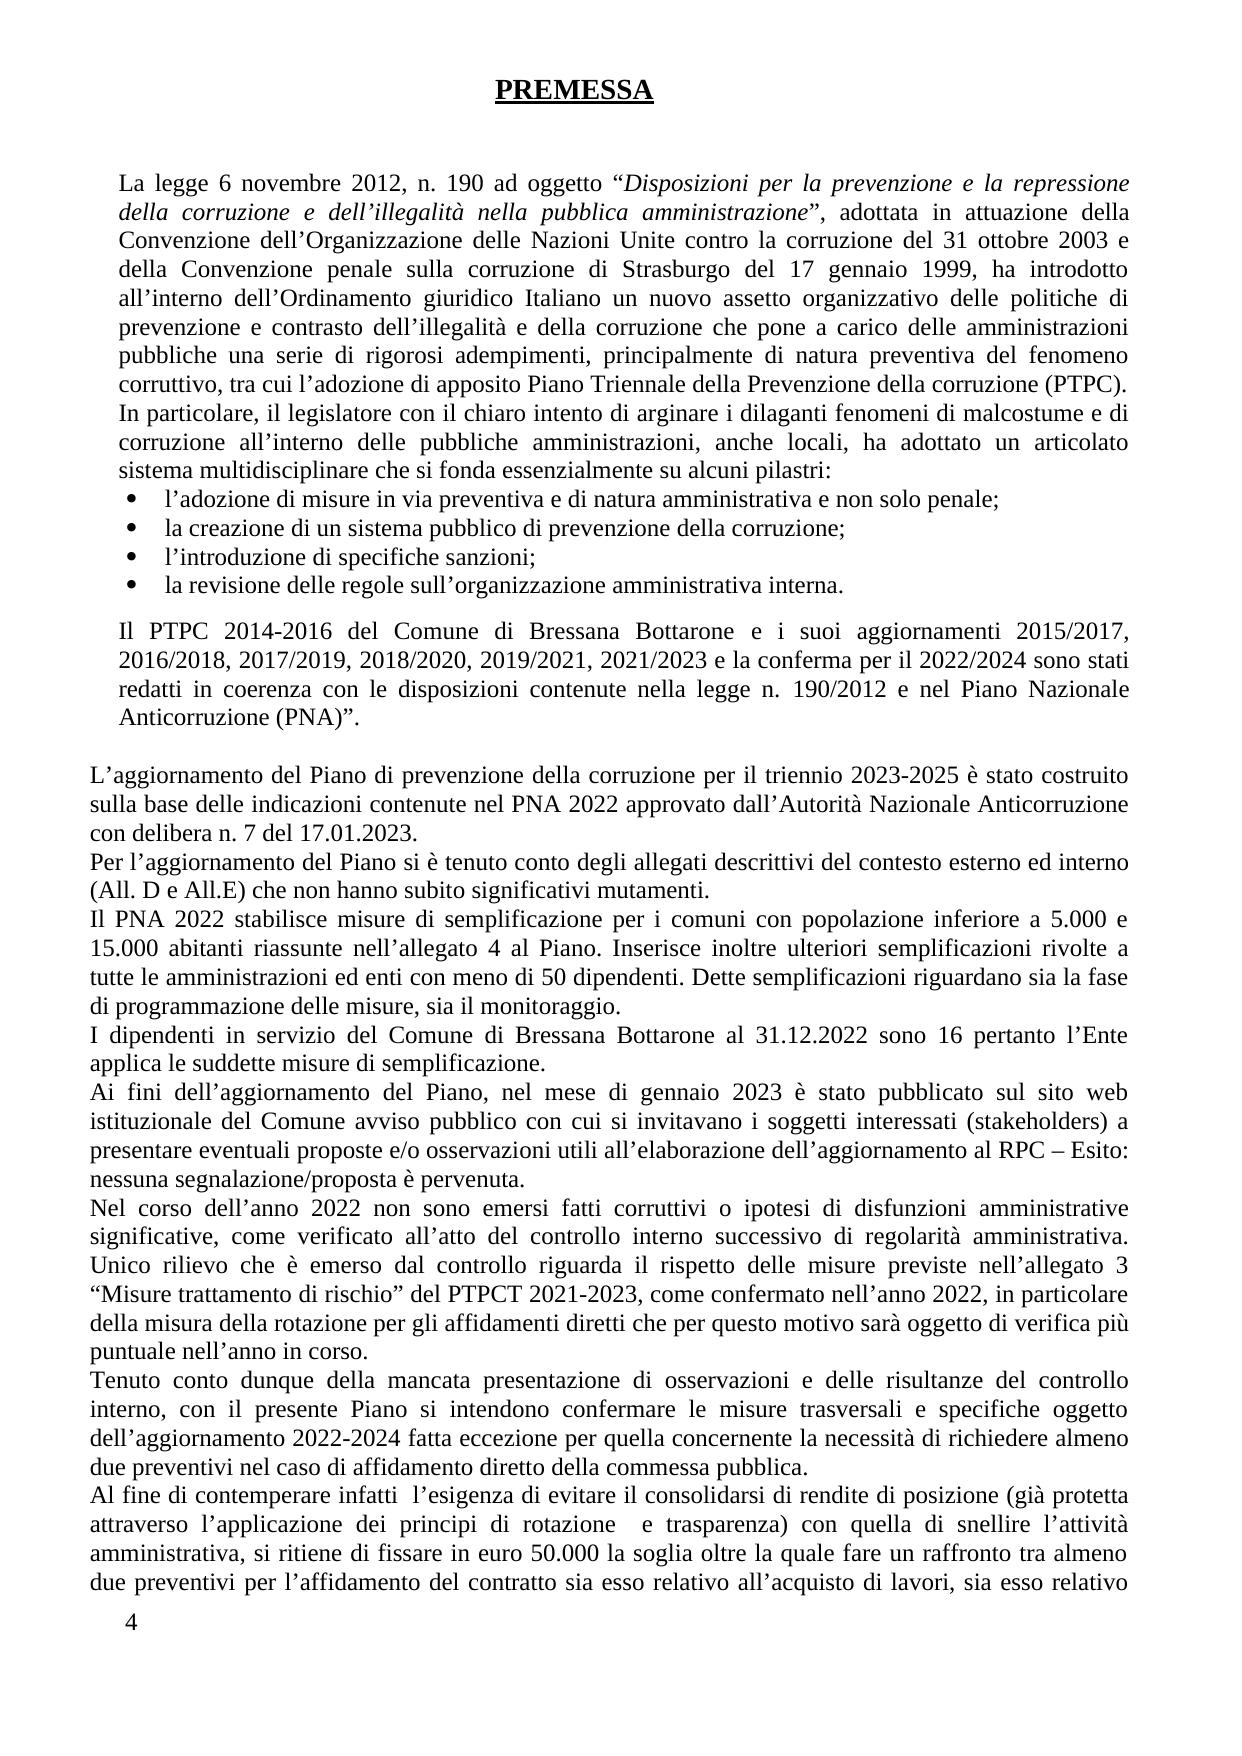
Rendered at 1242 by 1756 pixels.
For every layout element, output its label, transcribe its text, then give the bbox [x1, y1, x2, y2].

text Tenuto conto dunque della mancata presentazione di osservazioni e delle risultanze del controllo interno, con il presente Piano si intendono confermare le misure trasversali e specifiche oggetto dell’aggiornamento 2022-2024 fatta eccezione per quella concernente la necessità di richiedere almeno due preventivi nel caso di affidamento diretto della commessa pubblica. [89, 1365, 1130, 1480]
text In particolare, il legislatore con il chiaro intento di arginare i dilaganti fenomeni di malcostume e di corruzione all’interno delle pubbliche amministrazioni, anche locali, ha adottato un articolato sistema multidisciplinare che si fonda essenzialmente su alcuni pilastri: [118, 398, 1130, 484]
text Ai fini dell’aggiornamento del Piano, nel mese di gennaio 2023 è stato pubblicato sul sito web istituzionale del Comune avviso pubblico con cui si invitavano i soggetti interessati (stakeholders) a presentare eventuali proposte e/o osservazioni utili all’elaborazione dell’aggiornamento al RPC – Esito: nessuna segnalazione/proposta è pervenuta. [89, 1077, 1130, 1192]
text Nel corso dell’anno 2022 non sono emersi fatti corruttivi o ipotesi di disfunzioni amministrative significative, come verificato all’atto del controllo interno successivo di regolarità amministrativa. Unico rilievo che è emerso dal controllo riguarda il rispetto delle misure previste nell’allegato 3 “Misure trattamento di rischio” del PTPCT 2021-2023, come confermato nell’anno 2022, in particolare della misura della rotazione per gli affidamenti diretti che per questo motivo sarà oggetto di verifica più puntuale nell’anno in corso. [89, 1193, 1130, 1365]
text Per l’aggiornamento del Piano si è tenuto conto degli allegati descrittivi del contesto esterno ed interno (All. D e All.E) che non hanno subito significativi mutamenti. [89, 847, 1130, 904]
text Il PNA 2022 stabilisce misure di semplificazione per i comuni con popolazione inferiore a 5.000 e 15.000 abitanti riassunte nell’allegato 4 al Piano. Inserisce inoltre ulteriori semplificazioni rivolte a tutte le amministrazioni ed enti con meno di 50 dipendenti. Dette semplificazioni riguardano sia la fase di programmazione delle misure, sia il monitoraggio. [89, 904, 1130, 1019]
text Il PTPC 2014-2016 del Comune di Bressana Bottarone e i suoi aggiornamenti 2015/2017, 2016/2018, 2017/2019, 2018/2020, 2019/2021, 2021/2023 e la conferma per il 2022/2024 sono stati redatti in coerenza con le disposizioni contenute nella legge n. 190/2012 e nel Piano Nazionale Anticorruzione (PNA)”. [118, 616, 1130, 731]
list l’adozione di misure in via preventiva e di natura amministrativa e non solo penale; [127, 484, 1130, 513]
text L’aggiornamento del Piano di prevenzione della corruzione per il triennio 2023-2025 è stato costruito sulla base delle indicazioni contenute nel PNA 2022 approvato dall’Autorità Nazionale Anticorruzione con delibera n. 7 del 17.01.2023. [89, 760, 1130, 847]
text La legge 6 novembre 2012, n. 190 ad oggetto “Disposizioni per la prevenzione e la repressione della corruzione e dell’illegalità nella pubblica amministrazione”, adottata in attuazione della Convenzione dell’Organizzazione delle Nazioni Unite contro la corruzione del 31 ottobre 2003 e della Convenzione penale sulla corruzione di Strasburgo del 17 gennaio 1999, ha introdotto all’interno dell’Ordinamento giuridico Italiano un nuovo assetto organizzativo delle politiche di prevenzione e contrasto dell’illegalità e della corruzione che pone a carico delle amministrazioni pubbliche una serie di rigorosi adempimenti, principalmente di natura preventiva del fenomeno corruttivo, tra cui l’adozione di apposito Piano Triennale della Prevenzione della corruzione (PTPC). [118, 168, 1130, 398]
text I dipendenti in servizio del Comune di Bressana Bottarone al 31.12.2022 sono 16 pertanto l’Ente applica le suddette misure di semplificazione. [89, 1020, 1130, 1077]
list l’introduzione di specifiche sanzioni; [127, 542, 1130, 571]
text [89, 1481, 1130, 1596]
list la revisione delle regole sull’organizzazione amministrativa interna. [127, 571, 1130, 599]
subtitle PREMESSA [254, 72, 1130, 106]
list la creazione di un sistema pubblico di prevenzione della corruzione; [127, 513, 1130, 542]
